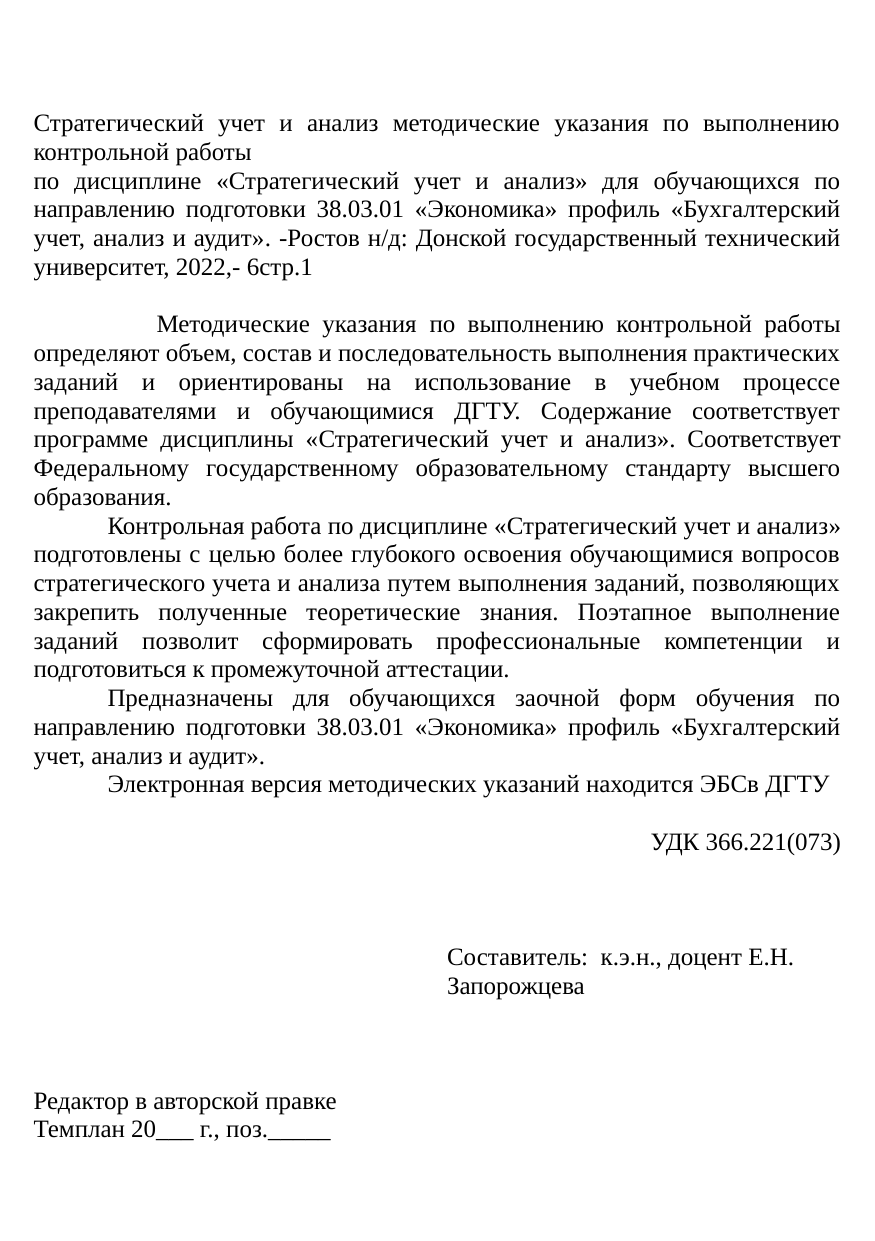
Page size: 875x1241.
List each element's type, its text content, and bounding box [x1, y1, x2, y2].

text Редактор в авторской правке [33, 1086, 841, 1114]
text УДК 366.221(073) [33, 827, 841, 856]
text Электронная версия методических указаний находится ЭБСв ДГТУ [33, 769, 841, 798]
text Составитель: к.э.н., доцент Е.Н. Запорожцева [447, 942, 841, 999]
text Стратегический учет и анализ методические указания по выполнению контрольной работы [33, 108, 841, 166]
text Темплан 20___ г., поз._____ [33, 1114, 841, 1143]
text по дисциплине «Стратегический учет и анализ» для обучающихся по направлению подготовки 38.03.01 «Экономика» профиль «Бухгалтерский учет, анализ и аудит». -Ростов н/д: Донской государственный технический университет, 2022,- 6стр.1 [33, 166, 841, 281]
text Методические указания по выполнению контрольной работы определяют объем, состав и последовательность выполнения практических заданий и ориентированы на использование в учебном процессе преподавателями и обучающимися ДГТУ. Содержание соответствует программе дисциплины «Стратегический учет и анализ». Соответствует Федеральному государственному образовательному стандарту высшего образования. [33, 309, 841, 511]
text Предназначены для обучающихся заочной форм обучения по направлению подготовки 38.03.01 «Экономика» профиль «Бухгалтерский учет, анализ и аудит». [33, 683, 841, 769]
text Контрольная работа по дисциплине «Стратегический учет и анализ» подготовлены с целью более глубокого освоения обучающимися вопросов стратегического учета и анализа путем выполнения заданий, позволяющих закрепить полученные теоретические знания. Поэтапное выполнение заданий позволит сформировать профессиональные компетенции и подготовиться к промежуточной аттестации. [33, 511, 841, 683]
